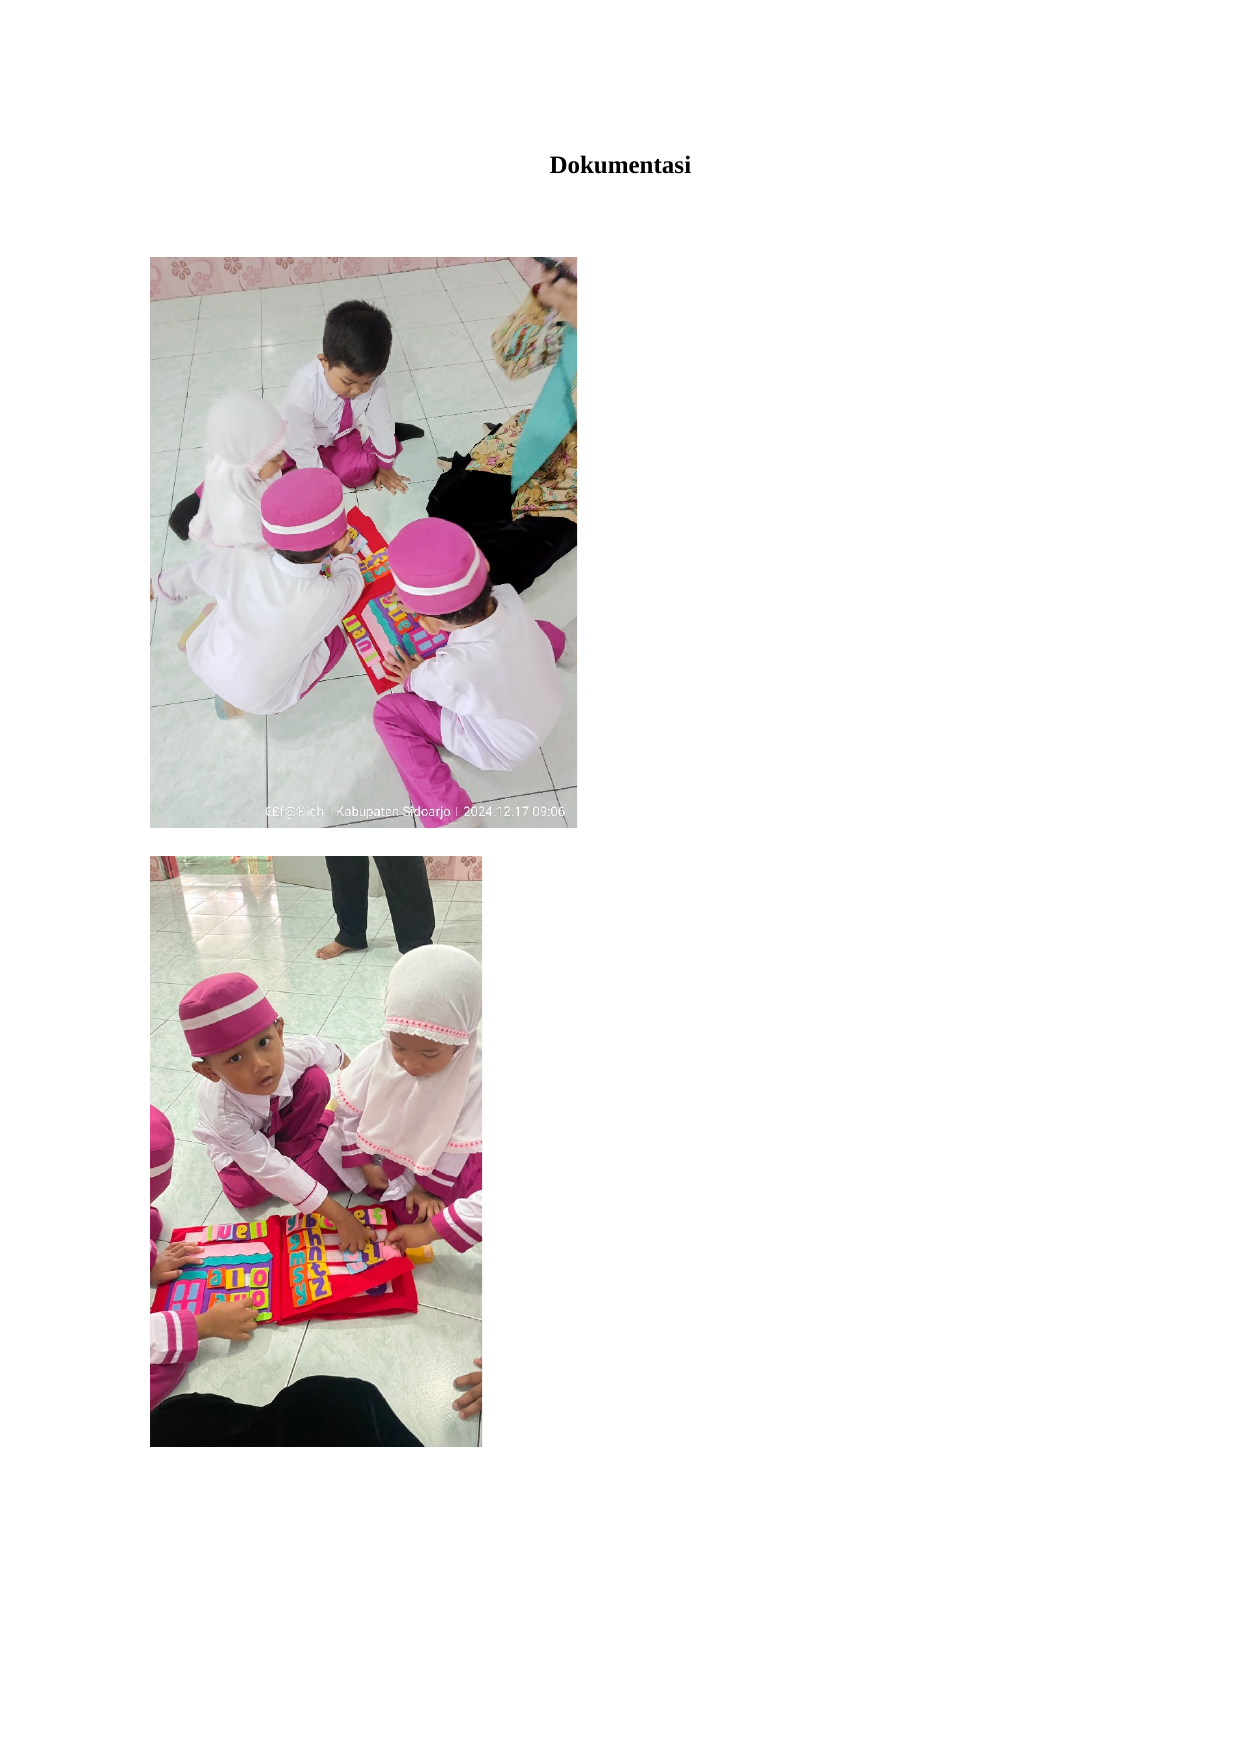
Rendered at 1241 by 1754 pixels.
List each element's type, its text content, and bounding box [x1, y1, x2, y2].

text Dokumentasi [150, 150, 1090, 179]
picture [150, 856, 483, 1447]
picture [150, 257, 578, 828]
